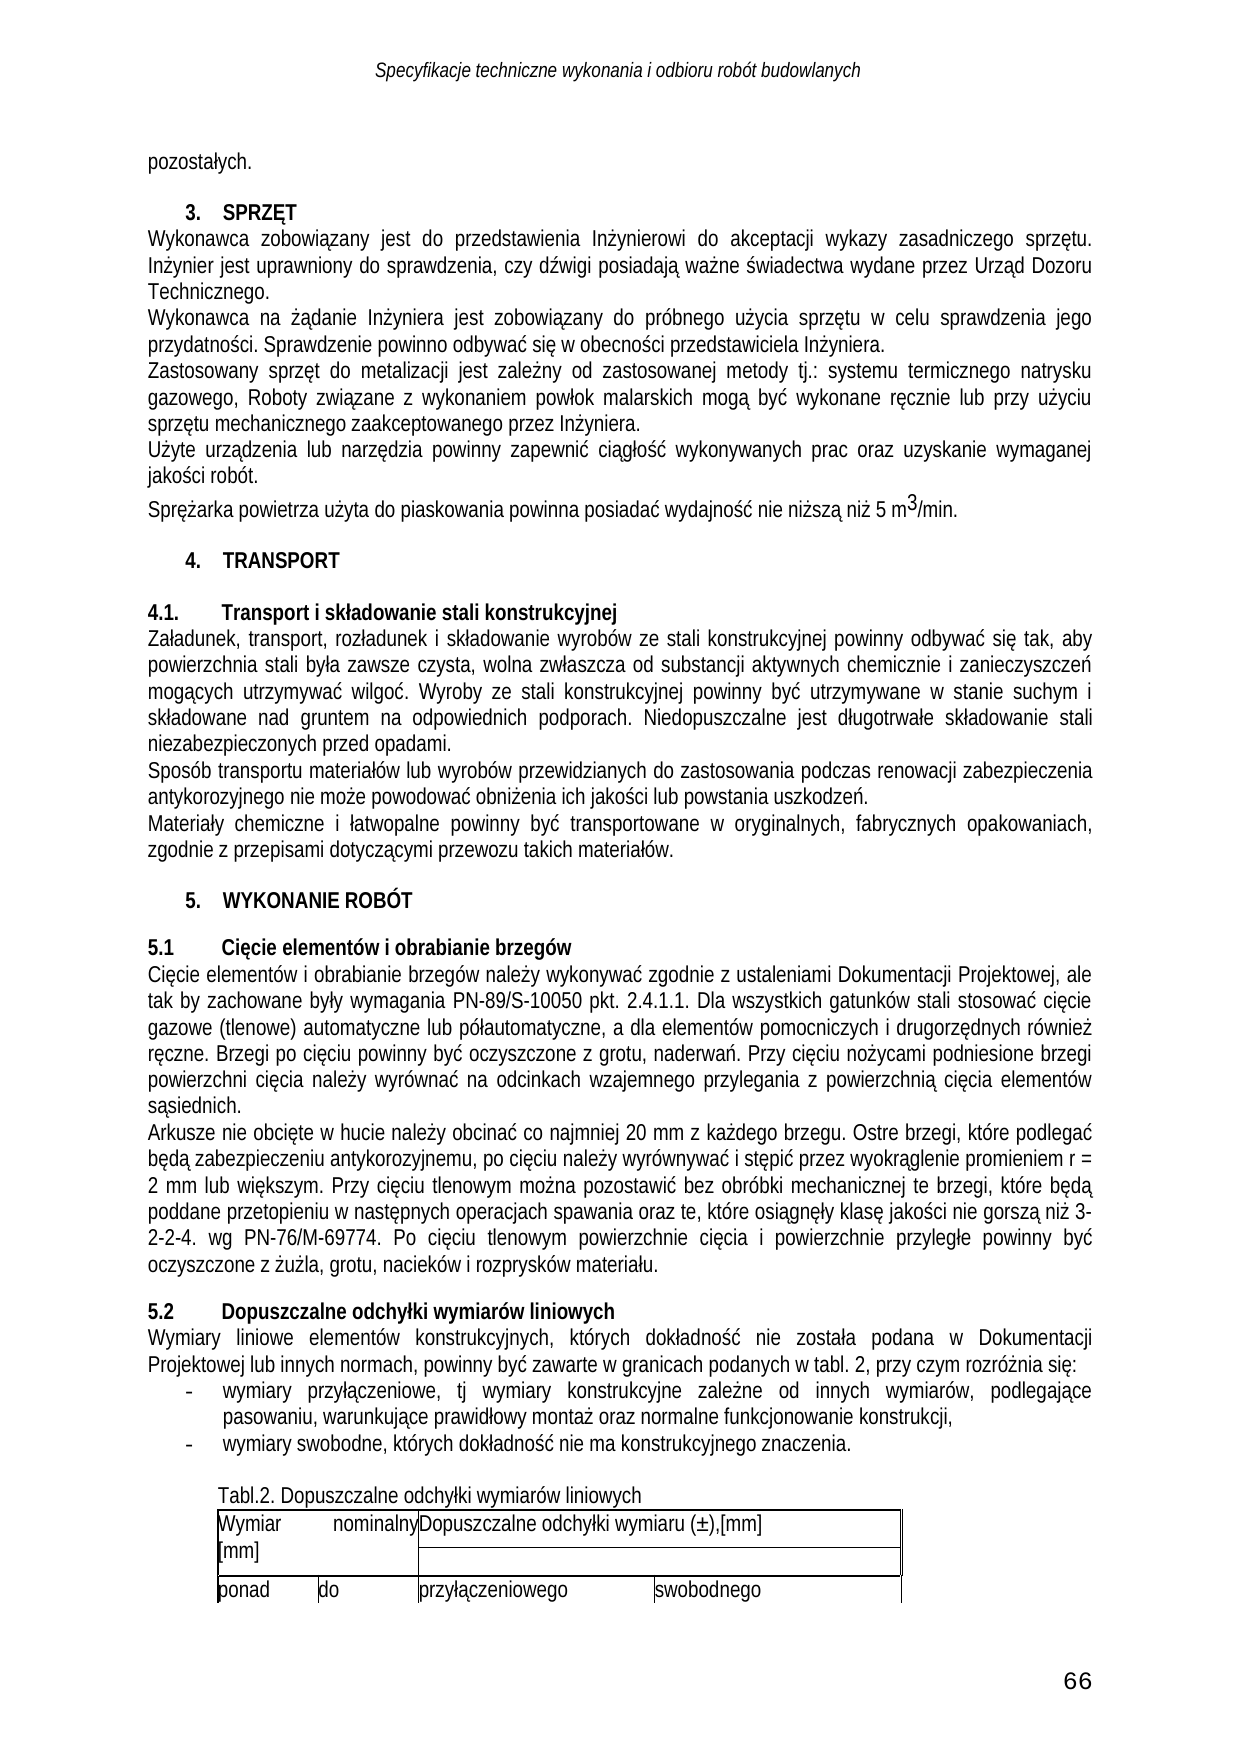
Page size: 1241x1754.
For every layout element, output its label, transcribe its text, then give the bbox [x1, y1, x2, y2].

text Sposób transportu materiałów lub wyrobów przewidzianych do zastosowania podczas renowacji zabezpieczenia antykorozyjnego nie może powodować obniżenia ich jakości lub powstania uszkodzeń. [148, 757, 1093, 809]
text Zastosowany sprzęt do metalizacji jest zależny od zastosowanej metody tj.: systemu termicznego natrysku gazowego, Roboty związane z wykonaniem powłok malarskich mogą być wykonane ręcznie lub przy użyciu sprzętu mechanicznego zaakceptowanego przez Inżyniera. [148, 357, 1093, 436]
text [148, 148, 1093, 174]
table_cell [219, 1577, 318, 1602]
text Sprężarka powietrza użyta do piaskowania powinna posiadać wydajność nie niższą niż 5 m3/min. [148, 489, 1093, 522]
list TRANSPORT [185, 547, 1093, 574]
list wymiary przyłączeniowe, tj wymiary konstrukcyjne zależne od innych wymiarów, podlegające pasowaniu, warunkujące prawidłowy montaż oraz normalne funkcjonowanie konstrukcji, [185, 1377, 1093, 1430]
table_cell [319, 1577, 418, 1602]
list WYKONANIE ROBÓT [185, 887, 1093, 913]
list SPRZĘT [185, 199, 1093, 225]
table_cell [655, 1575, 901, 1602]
text Wykonawca na żądanie Inżyniera jest zobowiązany do próbnego użycia sprzętu w celu sprawdzenia jego przydatności. Sprawdzenie powinno odbywać się w obecności przedstawiciela Inżyniera. [148, 304, 1093, 357]
text Użyte urządzenia lub narzędzia powinny zapewnić ciągłość wykonywanych prac oraz uzyskanie wymaganej jakości robót. [148, 436, 1093, 489]
subtitle 4.1. Transport i składowanie stali konstrukcyjnej [148, 599, 1093, 625]
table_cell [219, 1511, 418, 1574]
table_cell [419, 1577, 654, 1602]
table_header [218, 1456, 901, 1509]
subtitle 5.1 Cięcie elementów i obrabianie brzegów [148, 934, 1093, 961]
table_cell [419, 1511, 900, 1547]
text Wymiary liniowe elementów konstrukcyjnych, których dokładność nie została podana w Dokumentacji Projektowej lub innych normach, powinny być zawarte w granicach podanych w tabl. 2, przy czym rozróżnia się: [148, 1324, 1093, 1377]
text Cięcie elementów i obrabianie brzegów należy wykonywać zgodnie z ustaleniami Dokumentacji Projektowej, ale tak by zachowane były wymagania PN-89/S-10050 pkt. 2.4.1.1. Dla wszystkich gatunków stali stosować cięcie gazowe (tlenowe) automatyczne lub półautomatyczne, a dla elementów pomocniczych i drugorzędnych również ręczne. Brzegi po cięciu powinny być oczyszczone z grotu, naderwań. Przy cięciu nożycami podniesione brzegi powierzchni cięcia należy wyrównać na odcinkach wzajemnego przylegania z powierzchnią cięcia elementów sąsiednich. [148, 961, 1093, 1119]
text Arkusze nie obcięte w hucie należy obcinać co najmniej 20 mm z każdego brzegu. Ostre brzegi, które podlegać będą zabezpieczeniu antykorozyjnemu, po cięciu należy wyrównywać i stępić przez wyokrąglenie promieniem r = 2 mm lub większym. Przy cięciu tlenowym można pozostawić bez obróbki mechanicznej te brzegi, które będą poddane przetopieniu w następnych operacjach spawania oraz te, które osiągnęły klasę jakości nie gorszą niż 3-2-2-4. wg PN-76/M-69774. Po cięciu tlenowym powierzchnie cięcia i powierzchnie przyległe powinny być oczyszczone z żużla, grotu, nacieków i rozprysków materiału. [148, 1119, 1093, 1277]
text Wykonawca zobowiązany jest do przedstawienia Inżynierowi do akceptacji wykazy zasadniczego sprzętu. Inżynier jest uprawniony do sprawdzenia, czy dźwigi posiadają ważne świadectwa wydane przez Urząd Dozoru Technicznego. [148, 225, 1093, 304]
text Materiały chemiczne i łatwopalne powinny być transportowane w oryginalnych, fabrycznych opakowaniach, zgodnie z przepisami dotyczącymi przewozu takich materiałów. [148, 809, 1093, 862]
text Załadunek, transport, rozładunek i składowanie wyrobów ze stali konstrukcyjnej powinny odbywać się tak, aby powierzchnia stali była zawsze czysta, wolna zwłaszcza od substancji aktywnych chemicznie i zanieczyszczeń mogących utrzymywać wilgoć. Wyroby ze stali konstrukcyjnej powinny być utrzymywane w stanie suchym i składowane nad gruntem na odpowiednich podporach. Niedopuszczalne jest długotrwałe składowanie stali niezabezpieczonych przed opadami. [148, 625, 1093, 757]
subtitle 5.2 Dopuszczalne odchyłki wymiarów liniowych [148, 1298, 1093, 1324]
list wymiary swobodne, których dokładność nie ma konstrukcyjnego znaczenia. [185, 1430, 1093, 1456]
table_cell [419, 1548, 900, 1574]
